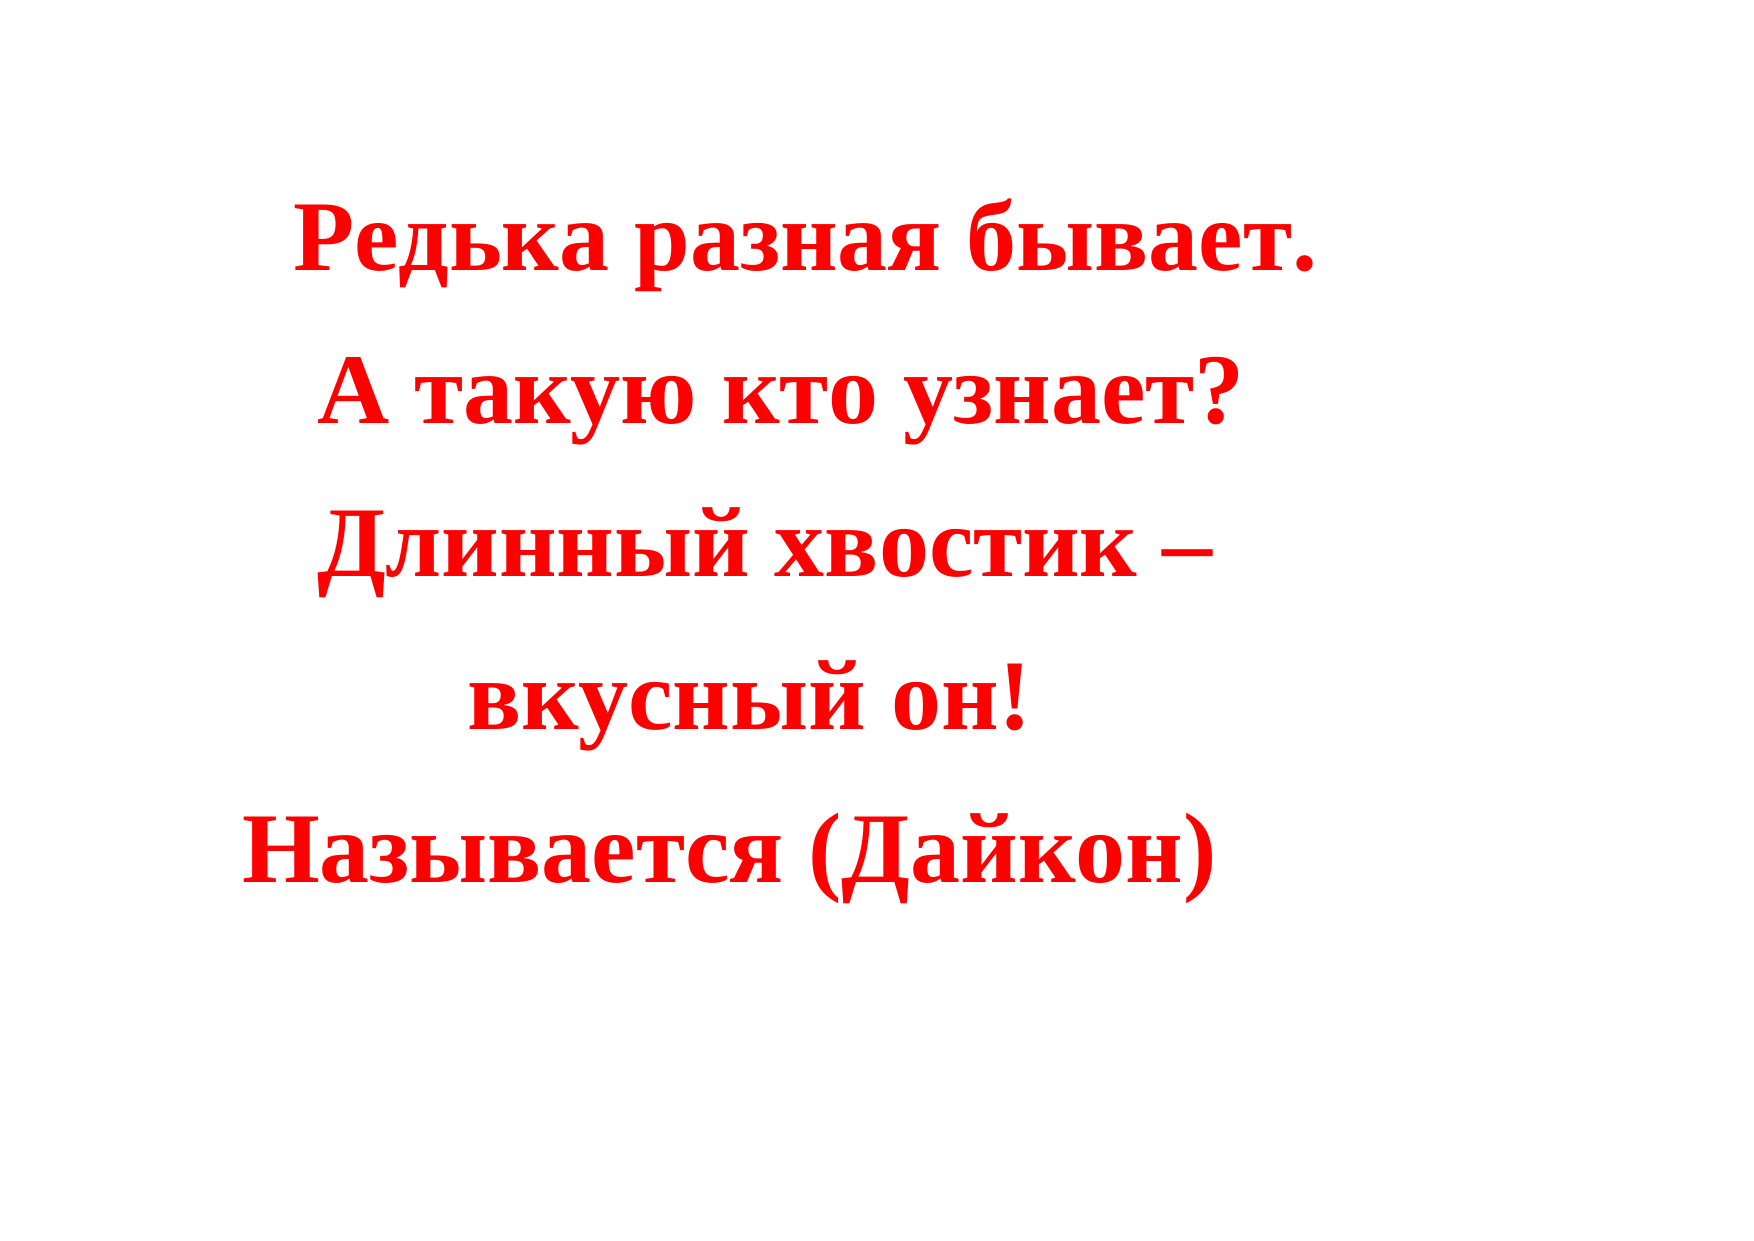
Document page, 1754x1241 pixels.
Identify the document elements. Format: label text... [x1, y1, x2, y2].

text вкусный он! [192, 636, 1636, 751]
text А такую кто узнает? [192, 330, 1636, 445]
text Редька разная бывает. [118, 177, 1636, 292]
text Называется (Дайкон) [192, 789, 1636, 904]
text Длинный хвостик – [192, 483, 1636, 598]
